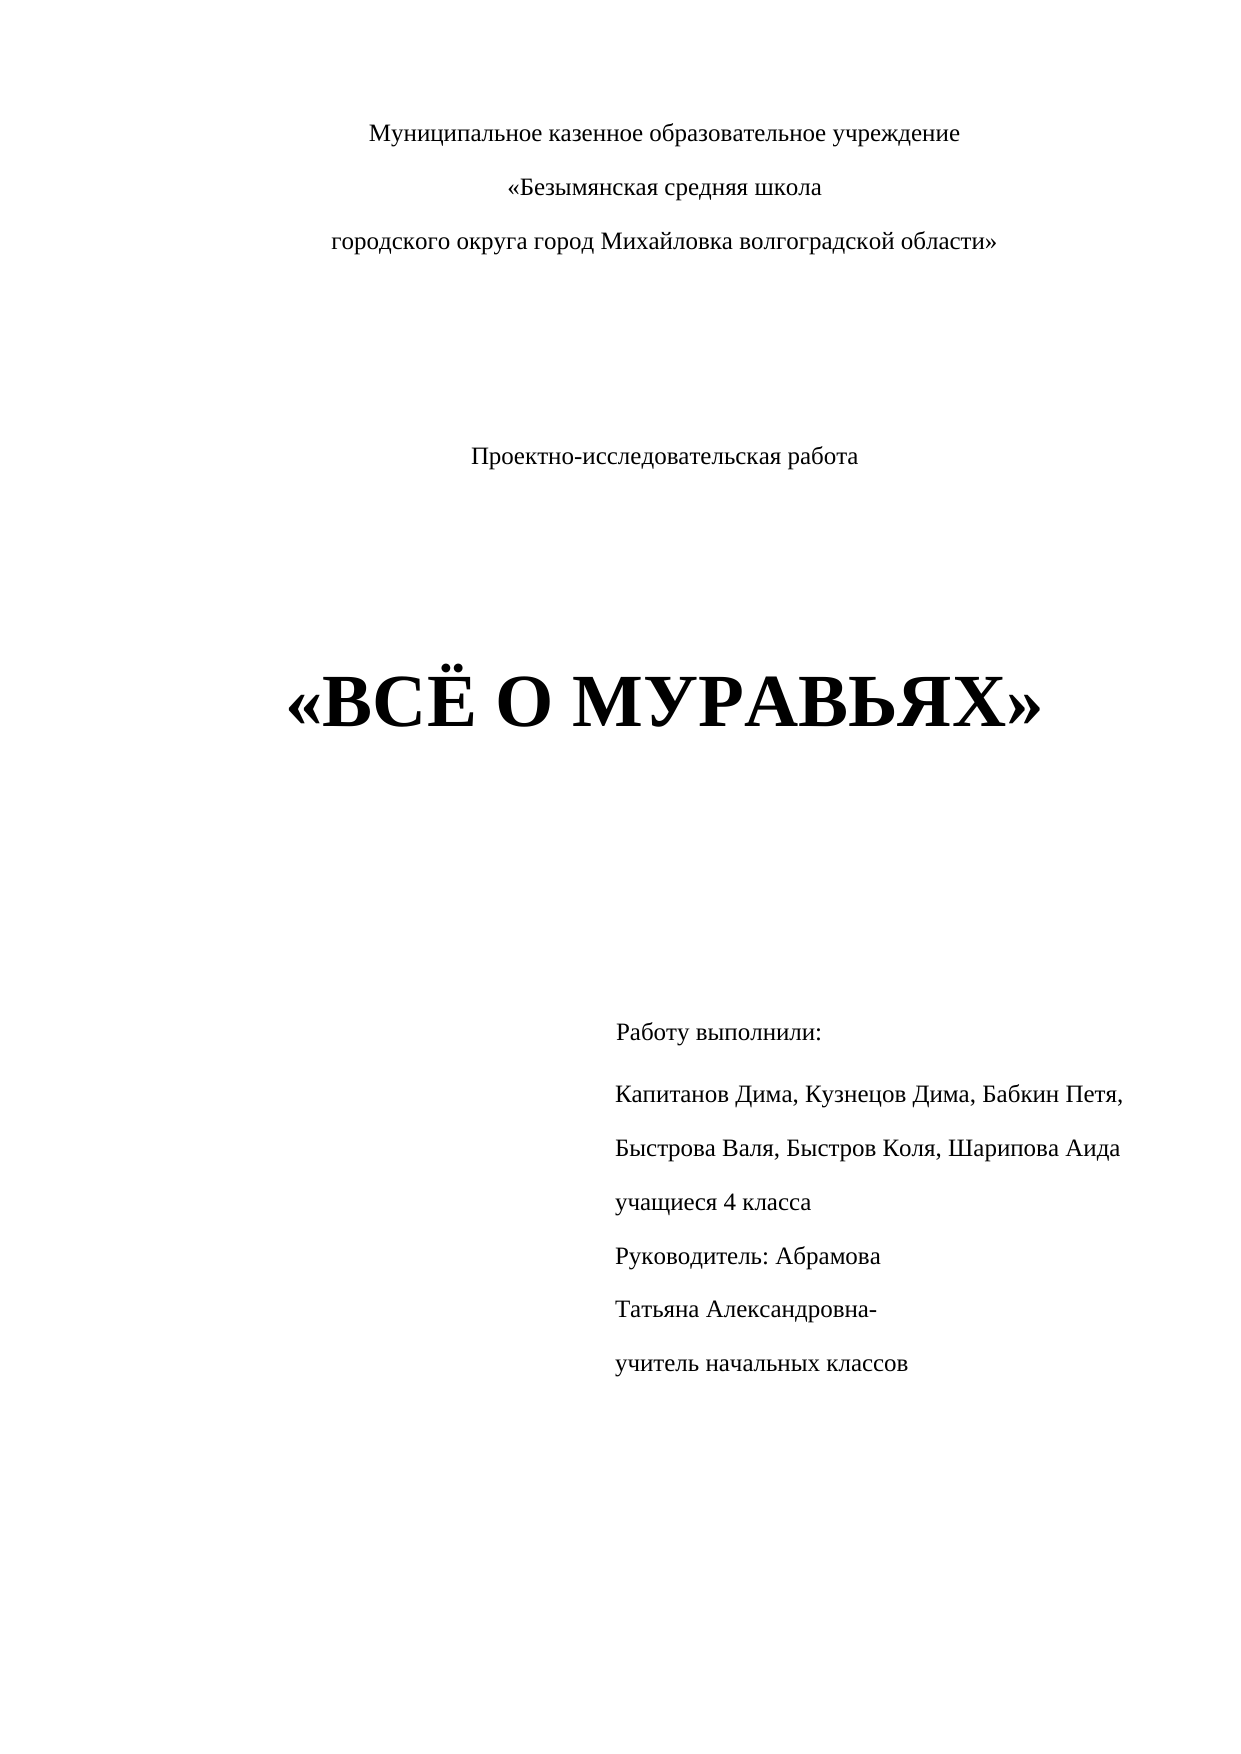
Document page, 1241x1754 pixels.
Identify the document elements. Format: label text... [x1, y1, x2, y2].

text городского округа город Михайловка волгоградской области» [177, 226, 1152, 254]
text Капитанов Дима, Кузнецов Дима, Бабкин Петя, [177, 1079, 1152, 1108]
text Быстрова Валя, Быстров Коля, Шарипова Аида [177, 1133, 1152, 1162]
text Проектно-исследовательская работа [177, 441, 1152, 470]
text «Безымянская средняя школа [177, 172, 1152, 201]
text Руководитель: Абрамова [177, 1241, 1152, 1269]
text Работу выполнили: [177, 1017, 1152, 1045]
text учащиеся 4 класса [177, 1187, 1152, 1216]
text учитель начальных классов [177, 1348, 1152, 1377]
text Татьяна Александровна- [177, 1294, 1152, 1323]
text Муниципальное казенное образовательное учреждение [177, 118, 1152, 147]
text «ВСЁ О МУРАВЬЯХ» [177, 657, 1152, 743]
